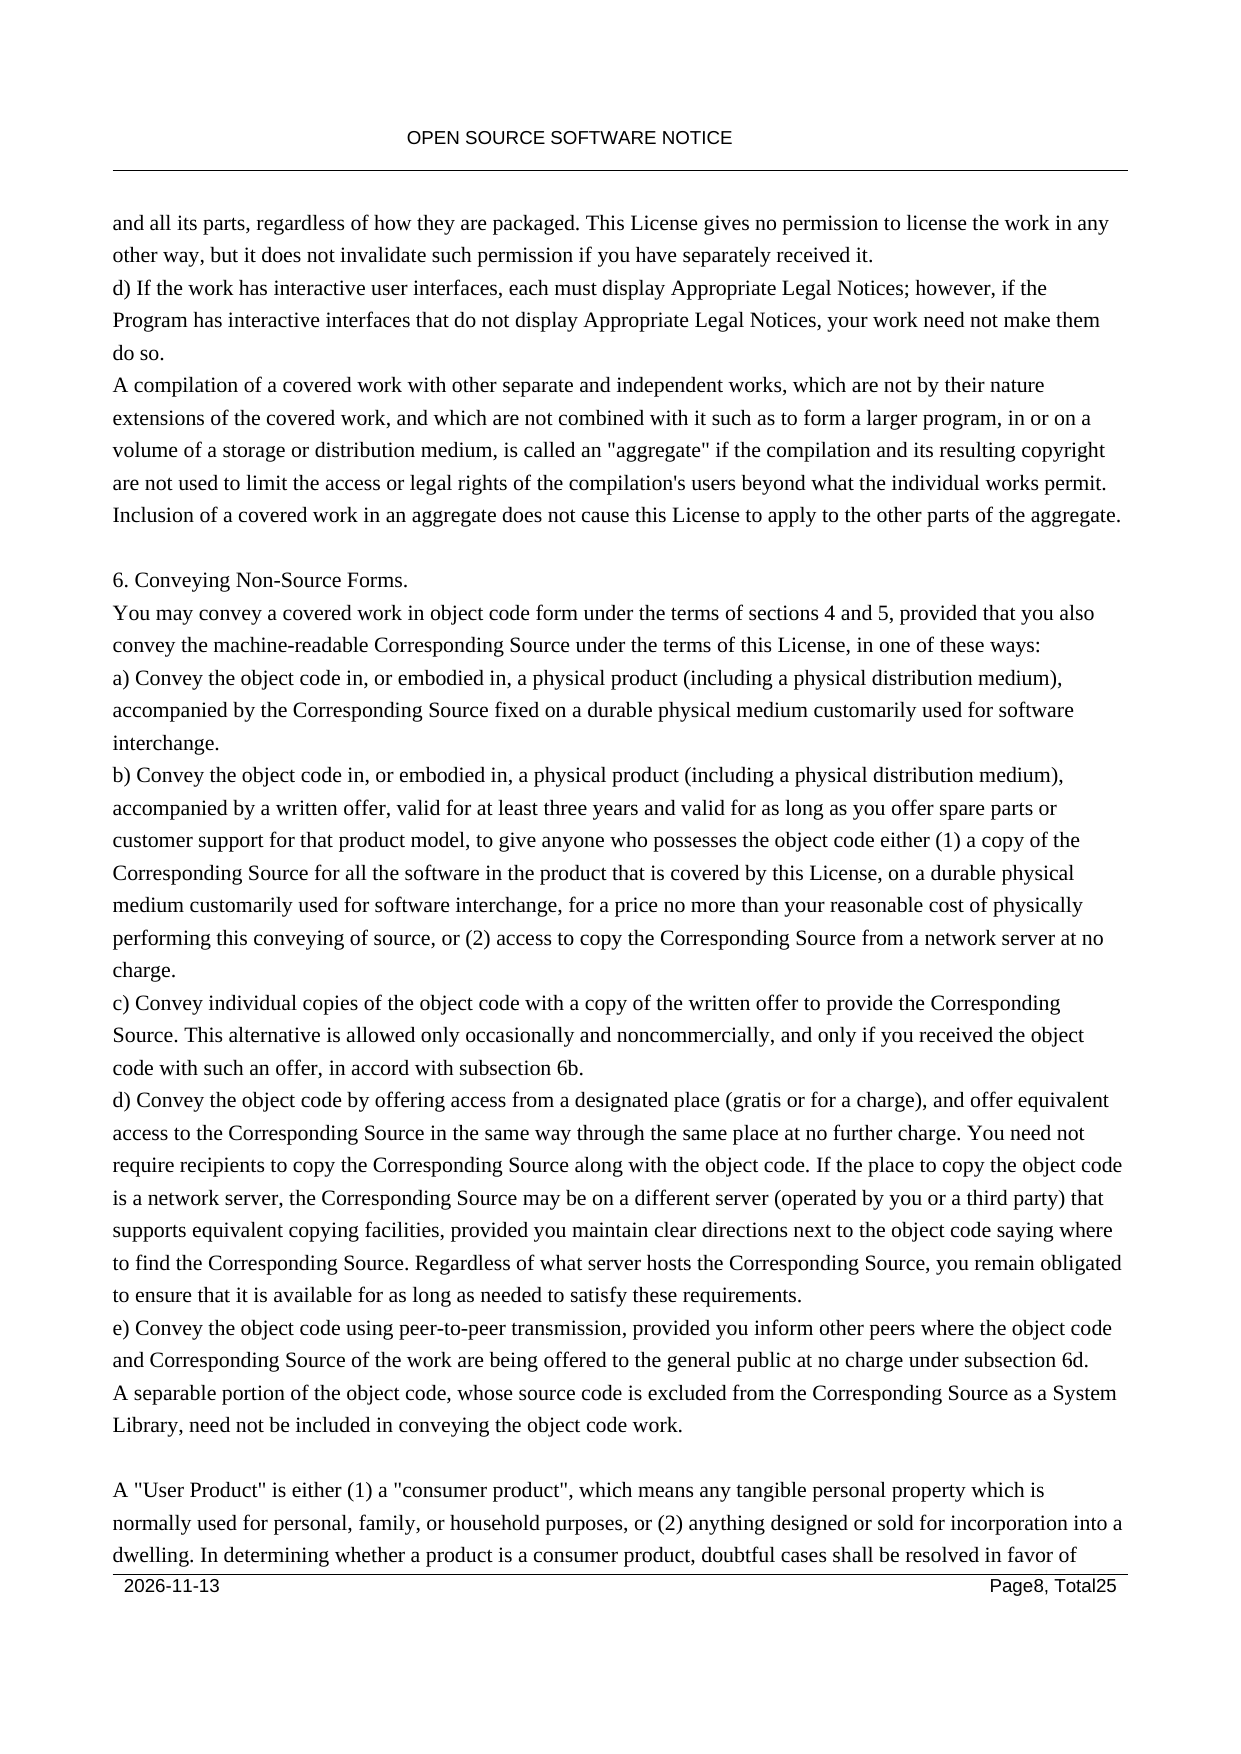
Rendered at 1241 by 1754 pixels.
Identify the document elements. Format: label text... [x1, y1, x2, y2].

text a) Convey the object code in, or embodied in, a physical product (including a physical distribution medium), accompanied by the Corresponding Source fixed on a durable physical medium customarily used for software interchange. [112, 661, 1128, 759]
text d) If the work has interactive user interfaces, each must display Appropriate Legal Notices; however, if the Program has interactive interfaces that do not display Appropriate Legal Notices, your work need not make them do so. [112, 271, 1128, 369]
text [112, 206, 1128, 271]
text A separable portion of the object code, whose source code is excluded from the Corresponding Source as a System Library, need not be included in conveying the object code work. [112, 1376, 1128, 1441]
text d) Convey the object code by offering access from a designated place (gratis or for a charge), and offer equivalent access to the Corresponding Source in the same way through the same place at no further charge. You need not require recipients to copy the Corresponding Source along with the object code. If the place to copy the object code is a network server, the Corresponding Source may be on a different server (operated by you or a third party) that supports equivalent copying facilities, provided you maintain clear directions next to the object code saying where to find the Corresponding Source. Regardless of what server hosts the Corresponding Source, you remain obligated to ensure that it is available for as long as needed to satisfy these requirements. [112, 1084, 1128, 1311]
text 6. Conveying Non-Source Forms. [112, 564, 1128, 596]
text You may convey a covered work in object code form under the terms of sections 4 and 5, provided that you also convey the machine-readable Corresponding Source under the terms of this License, in one of these ways: [112, 596, 1128, 661]
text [112, 1474, 1128, 1571]
text c) Convey individual copies of the object code with a copy of the written offer to provide the Corresponding Source. This alternative is allowed only occasionally and noncommercially, and only if you received the object code with such an offer, in accord with subsection 6b. [112, 986, 1128, 1084]
text A compilation of a covered work with other separate and independent works, which are not by their nature extensions of the covered work, and which are not combined with it such as to form a larger program, in or on a volume of a storage or distribution medium, is called an "aggregate" if the compilation and its resulting copyright are not used to limit the access or legal rights of the compilation's users beyond what the individual works permit. Inclusion of a covered work in an aggregate does not cause this License to apply to the other parts of the aggregate. [112, 369, 1128, 531]
text b) Convey the object code in, or embodied in, a physical product (including a physical distribution medium), accompanied by a written offer, valid for at least three years and valid for as long as you offer spare parts or customer support for that product model, to give anyone who possesses the object code either (1) a copy of the Corresponding Source for all the software in the product that is covered by this License, on a durable physical medium customarily used for software interchange, for a price no more than your reasonable cost of physically performing this conveying of source, or (2) access to copy the Corresponding Source from a network server at no charge. [112, 759, 1128, 986]
text e) Convey the object code using peer-to-peer transmission, provided you inform other peers where the object code and Corresponding Source of the work are being offered to the general public at no charge under subsection 6d. [112, 1311, 1128, 1376]
